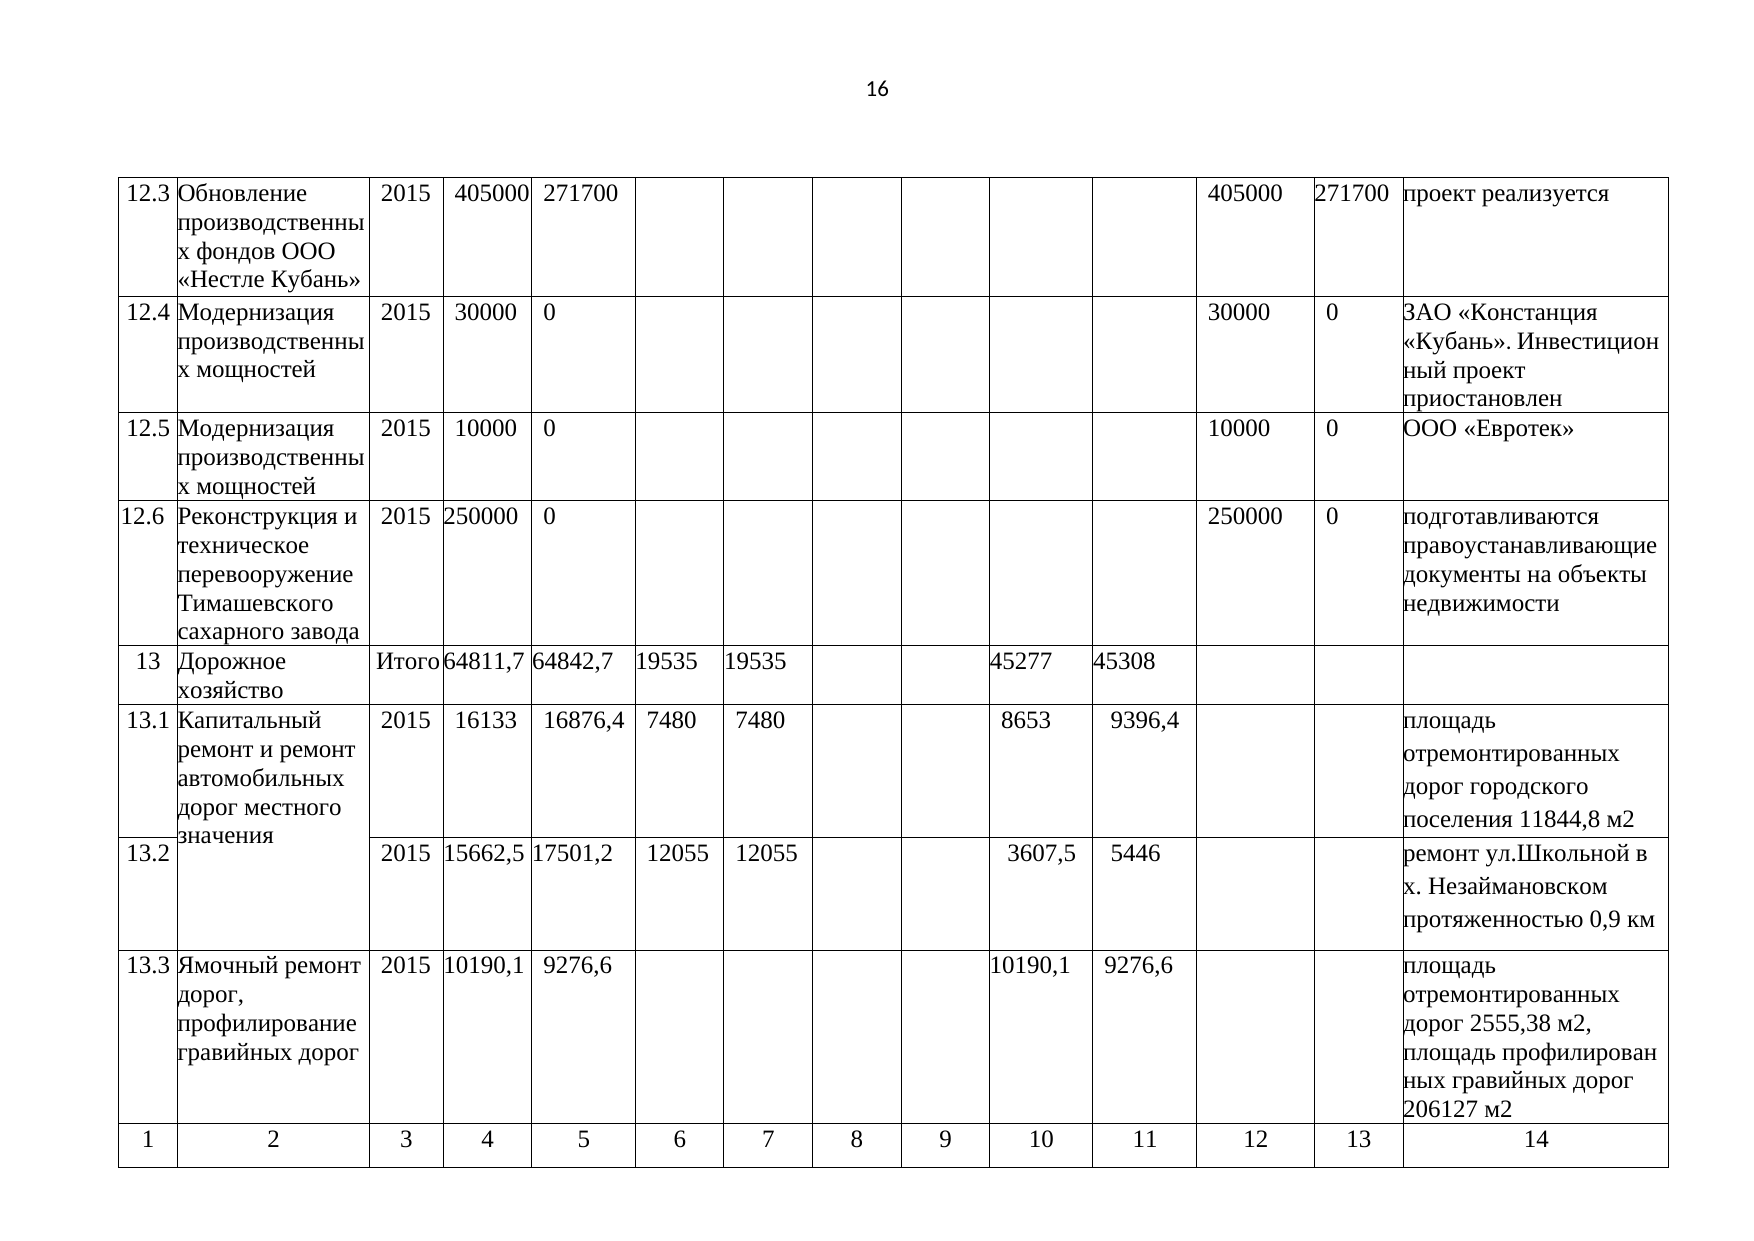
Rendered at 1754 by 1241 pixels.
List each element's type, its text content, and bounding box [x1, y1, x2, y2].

table_cell 10190,1 [444, 951, 531, 1123]
table_cell Дорожное хозяйство [178, 646, 369, 704]
table_cell [636, 178, 723, 296]
table_cell 2015 [370, 297, 443, 412]
table_cell [813, 838, 901, 949]
table_cell [1093, 297, 1196, 412]
table_cell [724, 501, 812, 645]
table_cell [902, 951, 989, 1123]
table_cell [1404, 646, 1668, 704]
table_cell [902, 297, 989, 412]
table_cell 0 [532, 297, 635, 412]
table_cell 13 [119, 646, 177, 704]
table_cell 9276,6 [1093, 951, 1196, 1123]
table_cell Модернизация производственных мощностей [178, 413, 369, 500]
table_cell Ямочный ремонт дорог, профилирование гравийных дорог [178, 951, 369, 1123]
table_cell Итого [370, 646, 443, 704]
table_cell 64842,7 [532, 646, 635, 704]
table_cell 3607,5 [990, 838, 1092, 949]
table_cell площадь отремонтированных дорог городского поселения 11844,8 м2 [1404, 705, 1668, 837]
table_cell 8653 [990, 705, 1092, 837]
table_cell 10000 [444, 413, 531, 500]
table_cell 250000 [1197, 501, 1314, 645]
table_cell 5 [532, 1124, 635, 1167]
table_cell 7 [724, 1124, 812, 1167]
table_cell 9 [902, 1124, 989, 1167]
table_cell 13.3 [119, 951, 177, 1123]
table_cell 30000 [444, 297, 531, 412]
table_cell 10000 [1197, 413, 1314, 500]
table_cell [813, 705, 901, 837]
table_cell 13.1 [119, 705, 177, 837]
table_cell [902, 501, 989, 645]
table_cell [724, 178, 812, 296]
table_cell 12.4 [119, 297, 177, 412]
table_cell 0 [532, 413, 635, 500]
table_cell [813, 951, 901, 1123]
table_cell [902, 646, 989, 704]
table_cell площадь отремонтированных дорог 2555,38 м2, площадь профилирован ных гравийных дорог 206127 м2 [1404, 951, 1668, 1123]
table_cell [813, 178, 901, 296]
table_cell [1197, 646, 1314, 704]
table_cell [902, 178, 989, 296]
table_cell 2015 [370, 413, 443, 500]
table_cell 12.3 [119, 178, 177, 296]
table_cell [1197, 951, 1314, 1123]
table_cell 12055 [636, 838, 723, 949]
table_cell 9276,6 [532, 951, 635, 1123]
table_cell [724, 413, 812, 500]
table_cell 13.2 [119, 838, 177, 949]
table_cell 45308 [1093, 646, 1196, 704]
table_cell [902, 838, 989, 949]
table_cell [1093, 178, 1196, 296]
table_cell [1315, 646, 1403, 704]
table_cell [1197, 705, 1314, 837]
table_cell 2015 [370, 705, 443, 837]
table_cell 30000 [1197, 297, 1314, 412]
table_cell [990, 501, 1092, 645]
table_cell Капитальный ремонт и ремонт автомобильных дорог местного значения [178, 705, 369, 949]
table_cell 250000 [444, 501, 531, 645]
table_cell ООО «Евротек» [1404, 413, 1668, 500]
table_cell 15662,5 [444, 838, 531, 949]
table_cell проект реализуется [1404, 178, 1668, 296]
table_cell Обновление производственных фондов ООО «Нестле Кубань» [178, 178, 369, 296]
table_cell 17501,2 [532, 838, 635, 949]
table_cell 2 [178, 1124, 369, 1167]
table_cell [636, 297, 723, 412]
table_cell 8 [813, 1124, 901, 1167]
table_cell 2015 [370, 178, 443, 296]
table_cell 2015 [370, 951, 443, 1123]
table_cell [813, 297, 901, 412]
table_cell [1315, 705, 1403, 837]
table_cell [636, 413, 723, 500]
table_cell 6 [636, 1124, 723, 1167]
table_cell ЗАО «Констанция «Кубань». Инвестицион ный проект приостановлен [1404, 297, 1668, 412]
table_cell 12 [1197, 1124, 1314, 1167]
table_cell [902, 705, 989, 837]
table_cell [724, 951, 812, 1123]
table_cell 0 [1315, 501, 1403, 645]
table_cell 45277 [990, 646, 1092, 704]
table_cell [1093, 501, 1196, 645]
table_cell [636, 501, 723, 645]
table_cell 12.6 [119, 501, 177, 645]
table_cell 1 [119, 1124, 177, 1167]
table_cell 271700 [1315, 178, 1403, 296]
table_cell [724, 297, 812, 412]
table_cell 16876,4 [532, 705, 635, 837]
table_cell 11 [1093, 1124, 1196, 1167]
table_cell 7480 [724, 705, 812, 837]
table_cell [1315, 951, 1403, 1123]
table_cell 5446 [1093, 838, 1196, 949]
table_cell 19535 [636, 646, 723, 704]
table_cell 64811,7 [444, 646, 531, 704]
table_cell 271700 [532, 178, 635, 296]
table_cell [990, 178, 1092, 296]
table_cell 19535 [724, 646, 812, 704]
table_cell 2015 [370, 838, 443, 949]
table_cell [990, 297, 1092, 412]
table_cell 405000 [444, 178, 531, 296]
table_cell [813, 501, 901, 645]
table_cell 0 [1315, 413, 1403, 500]
table_cell 13 [1315, 1124, 1403, 1167]
table_cell 14 [1404, 1124, 1668, 1167]
table_cell 7480 [636, 705, 723, 837]
table_cell 0 [1315, 297, 1403, 412]
table_cell 12.5 [119, 413, 177, 500]
table_cell 4 [444, 1124, 531, 1167]
table_cell 2015 [370, 501, 443, 645]
table_cell [1315, 838, 1403, 949]
table_cell [813, 413, 901, 500]
table_cell [1093, 413, 1196, 500]
table_cell Реконструкция и техническое перевооружение Тимашевского сахарного завода [178, 501, 369, 645]
table_cell подготавливаются правоустанавливающие документы на объекты недвижимости [1404, 501, 1668, 645]
table_cell 10 [990, 1124, 1092, 1167]
table_cell ремонт ул.Школьной в х. Незаймановском протяженностью 0,9 км [1404, 838, 1668, 949]
table_cell [990, 413, 1092, 500]
table_cell 12055 [724, 838, 812, 949]
table_cell [813, 646, 901, 704]
table_cell 0 [532, 501, 635, 645]
table_cell 16133 [444, 705, 531, 837]
table_cell 405000 [1197, 178, 1314, 296]
table_cell 3 [370, 1124, 443, 1167]
table_cell [636, 951, 723, 1123]
table_cell [902, 413, 989, 500]
table_cell 9396,4 [1093, 705, 1196, 837]
table_cell 10190,1 [990, 951, 1092, 1123]
table_cell [1197, 838, 1314, 949]
table_cell Модернизация производственных мощностей [178, 297, 369, 412]
